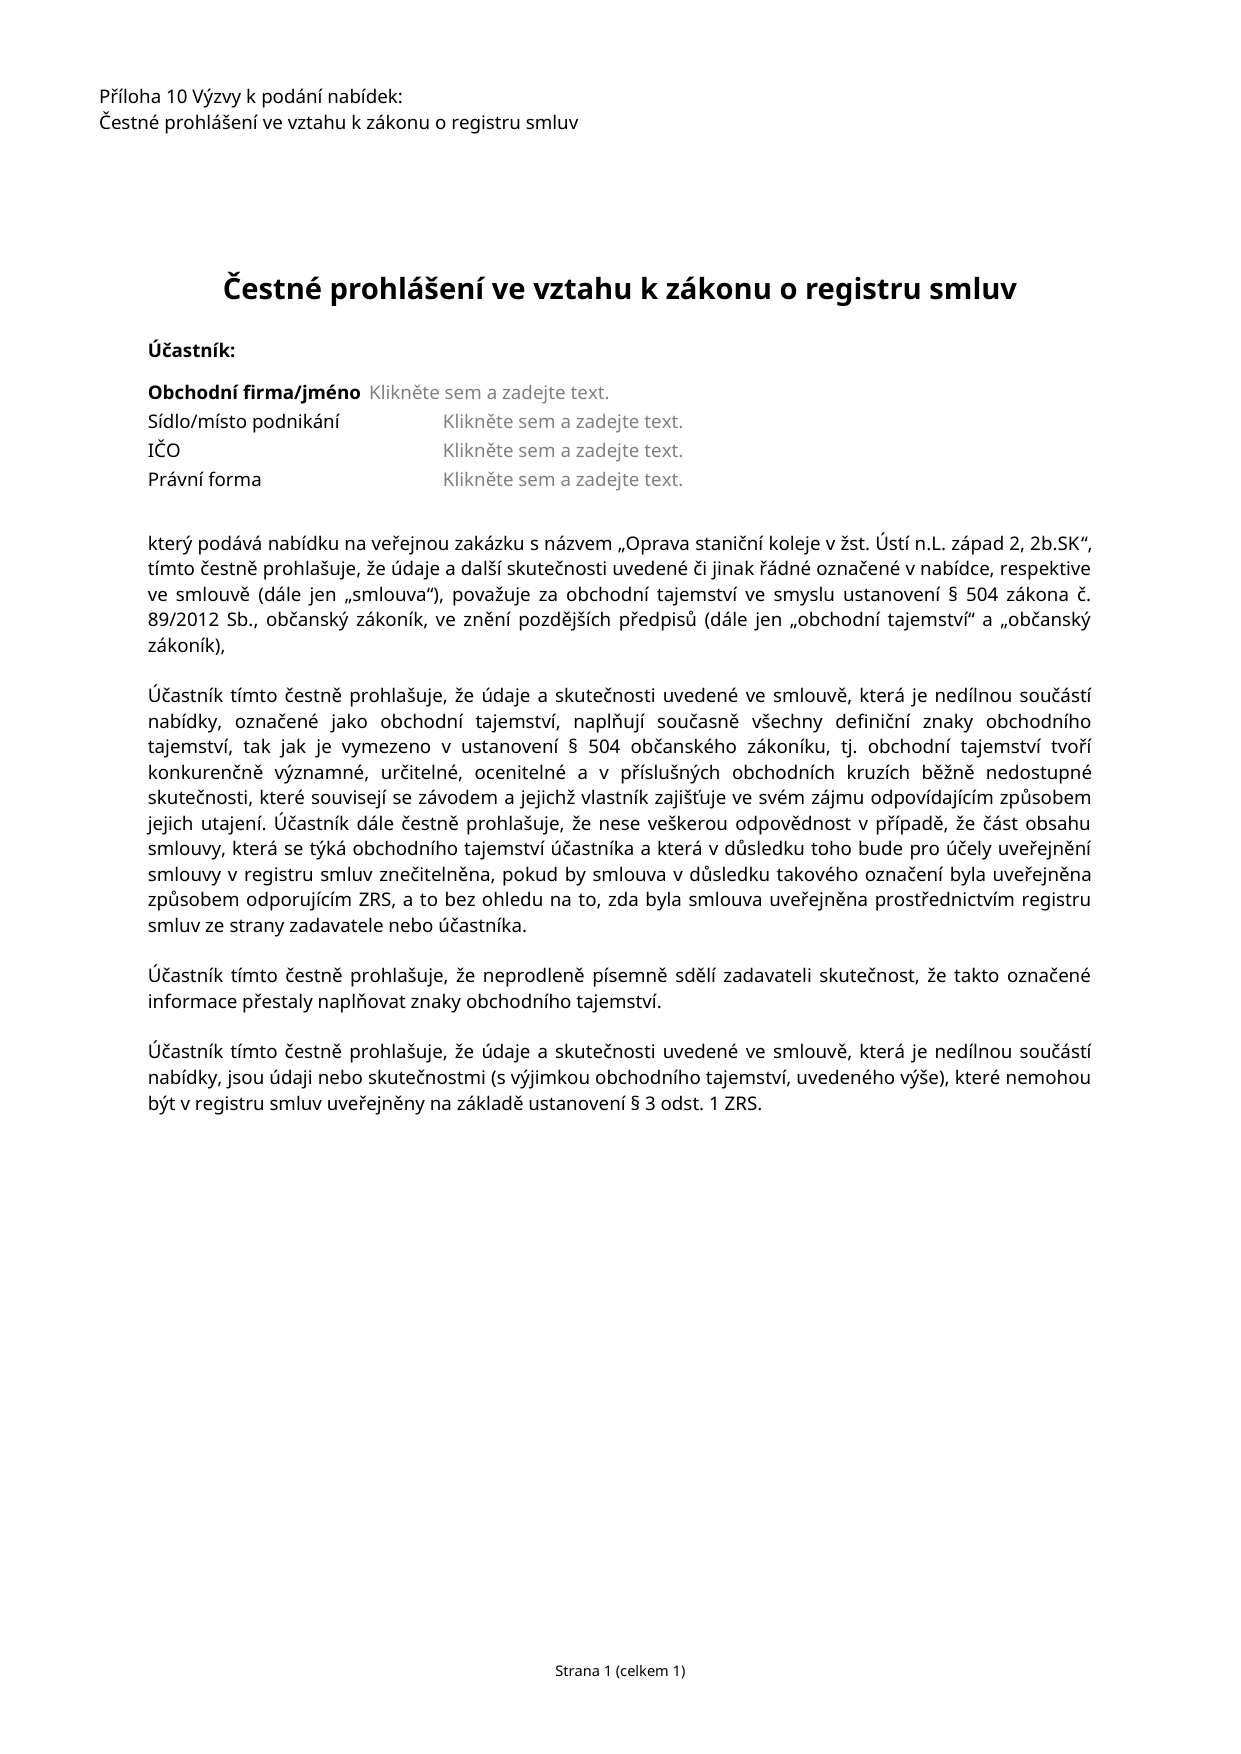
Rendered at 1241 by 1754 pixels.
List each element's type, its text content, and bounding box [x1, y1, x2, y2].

text Obchodní firma/jméno [148, 376, 1093, 405]
text Účastník tímto čestně prohlašuje, že neprodleně písemně sdělí zadavateli skutečnost, že takto označené informace přestaly naplňovat znaky obchodního tajemství. [148, 963, 1093, 1014]
text Účastník tímto čestně prohlašuje, že údaje a skutečnosti uvedené ve smlouvě, která je nedílnou součástí nabídky, jsou údaji nebo skutečnostmi (s výjimkou obchodního tajemství, uvedeného výše), které nemohou být v registru smluv uveřejněny na základě ustanovení § 3 odst. 1 ZRS. [148, 1039, 1093, 1115]
text Právní forma [148, 463, 1093, 492]
text Účastník tímto čestně prohlašuje, že údaje a skutečnosti uvedené ve smlouvě, která je nedílnou součástí nabídky, označené jako obchodní tajemství, naplňují současně všechny definiční znaky obchodního tajemství, tak jak je vymezeno v ustanovení § 504 občanského zákoníku, tj. obchodní tajemství tvoří konkurenčně významné, určitelné, ocenitelné a v příslušných obchodních kruzích běžně nedostupné skutečnosti, které souvisejí se závodem a jejichž vlastník zajišťuje ve svém zájmu odpovídajícím způsobem jejich utajení. Účastník dále čestně prohlašuje, že nese veškerou odpovědnost v případě, že část obsahu smlouvy, která se týká obchodního tajemství účastníka a která v důsledku toho bude pro účely uveřejnění smlouvy v registru smluv znečitelněna, pokud by smlouva v důsledku takového označení byla uveřejněna způsobem odporujícím ZRS, a to bez ohledu na to, zda byla smlouva uveřejněna prostřednictvím registru smluv ze strany zadavatele nebo účastníka. [148, 683, 1093, 938]
text Sídlo/místo podnikání [148, 405, 1093, 434]
title Čestné prohlášení ve vztahu k zákonu o registru smluv [148, 268, 1093, 308]
text IČO [148, 434, 1093, 463]
text Účastník: [148, 333, 1093, 364]
text který podává nabídku na veřejnou zakázku s názvem „Oprava staniční koleje v žst. Ústí n.L. západ 2, 2b.SK“, tímto čestně prohlašuje, že údaje a další skutečnosti uvedené či jinak řádné označené v nabídce, respektive ve smlouvě (dále jen „smlouva“), považuje za obchodní tajemství ve smyslu ustanovení § 504 zákona č. 89/2012 Sb., občanský zákoník, ve znění pozdějších předpisů (dále jen „obchodní tajemství“ a „občanský zákoník), [148, 530, 1093, 658]
